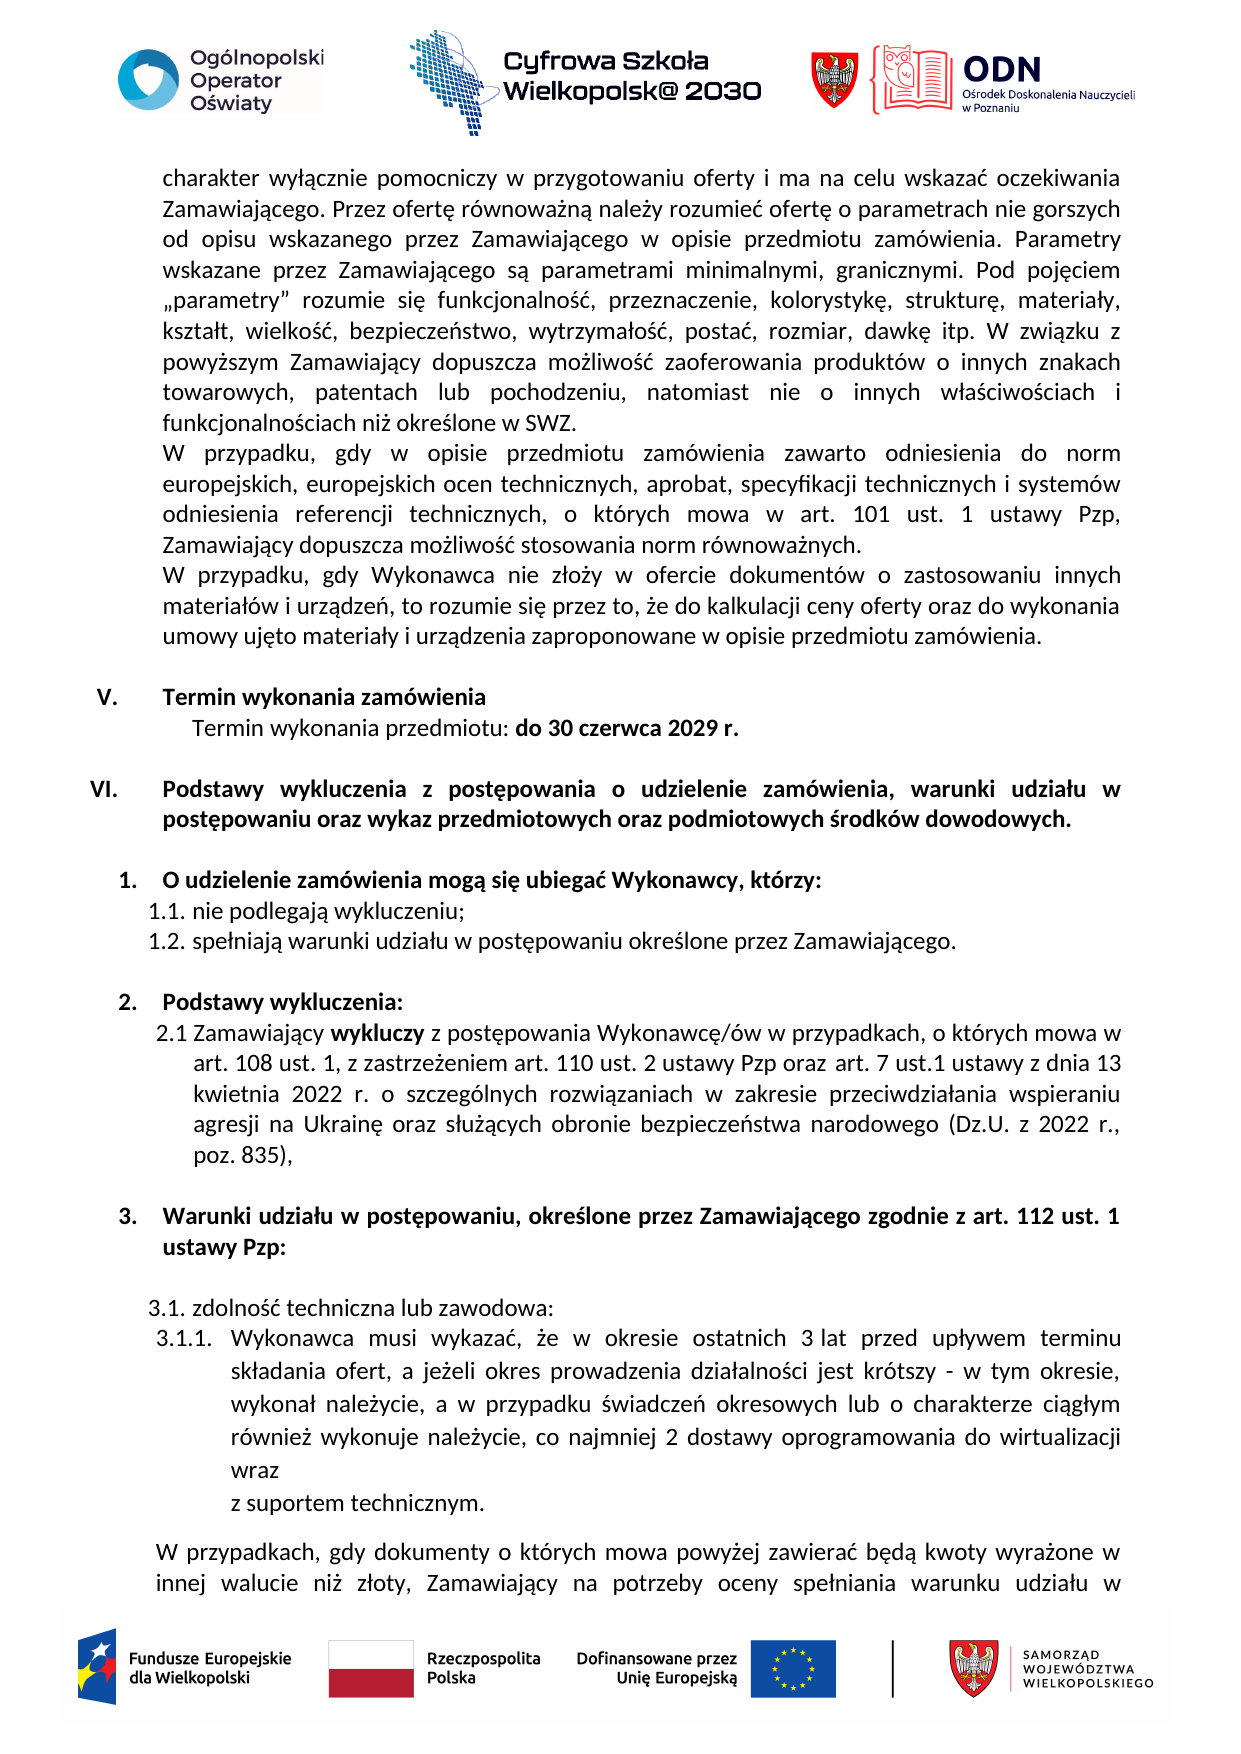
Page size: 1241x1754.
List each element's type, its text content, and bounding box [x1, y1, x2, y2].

list Podstawy wykluczenia: [118, 987, 1122, 1017]
picture [811, 45, 1135, 115]
list nie podlegają wykluczeniu; [148, 895, 1122, 926]
list zdolność techniczna lub zawodowa: [148, 1292, 1122, 1322]
list Warunki udziału w postępowaniu, określone przez Zamawiającego zgodnie z art. 112 ust. 1 ustawy Pzp: [118, 1200, 1122, 1261]
picture [118, 49, 324, 114]
list Zamawiający wykluczy z postępowania Wykonawcę/ów w przypadkach, o których mowa w art. 108 ust. 1, z zastrzeżeniem art. 110 ust. 2 ustawy Pzp oraz art. 7 ust.1 ustawy z dnia 13 kwietnia 2022 r. o szczególnych rozwiązaniach w zakresie przeciwdziałania wspieraniu agresji na Ukrainę oraz służących obronie bezpieczeństwa narodowego (Dz.U. z 2022 r., poz. 835), [156, 1017, 1122, 1170]
picture [59, 1609, 1172, 1724]
list Termin wykonania zamówienia [118, 681, 1122, 712]
list O udzielenie zamówienia mogą się ubiegać Wykonawcy, którzy: [118, 864, 1122, 895]
text W przypadku, gdy w opisie przedmiotu zamówienia zawarto odniesienia do norm europejskich, europejskich ocen technicznych, aprobat, specyfikacji technicznych i systemów odniesienia referencji technicznych, o których mowa w art. 101 ust. 1 ustawy Pzp, Zamawiający dopuszcza możliwość stosowania norm równoważnych. [162, 437, 1122, 559]
picture [410, 30, 762, 136]
text Termin wykonania przedmiotu: do 30 czerwca 2029 r. [118, 712, 1122, 742]
list Wykonawca musi wykazać, że w okresie ostatnich 3 lat przed upływem terminu składania ofert, a jeżeli okres prowadzenia działalności jest krótszy - w tym okresie, wykonał należycie, a w przypadku świadczeń okresowych lub o charakterze ciągłym również wykonuje należycie, co najmniej 2 dostawy oprogramowania do wirtualizacji wraz z suportem technicznym. [156, 1322, 1122, 1517]
text W przypadku, gdy Wykonawca nie złoży w ofercie dokumentów o zastosowaniu innych materiałów i urządzeń, to rozumie się przez to, że do kalkulacji ceny oferty oraz do wykonania umowy ujęto materiały i urządzenia zaproponowane w opisie przedmiotu zamówienia. [162, 559, 1122, 651]
list spełniają warunki udziału w postępowaniu określone przez Zamawiającego. [148, 926, 1122, 956]
list Podstawy wykluczenia z postępowania o udzielenie zamówienia, warunki udziału w postępowaniu oraz wykaz przedmiotowych oraz podmiotowych środków dowodowych. [118, 773, 1122, 834]
